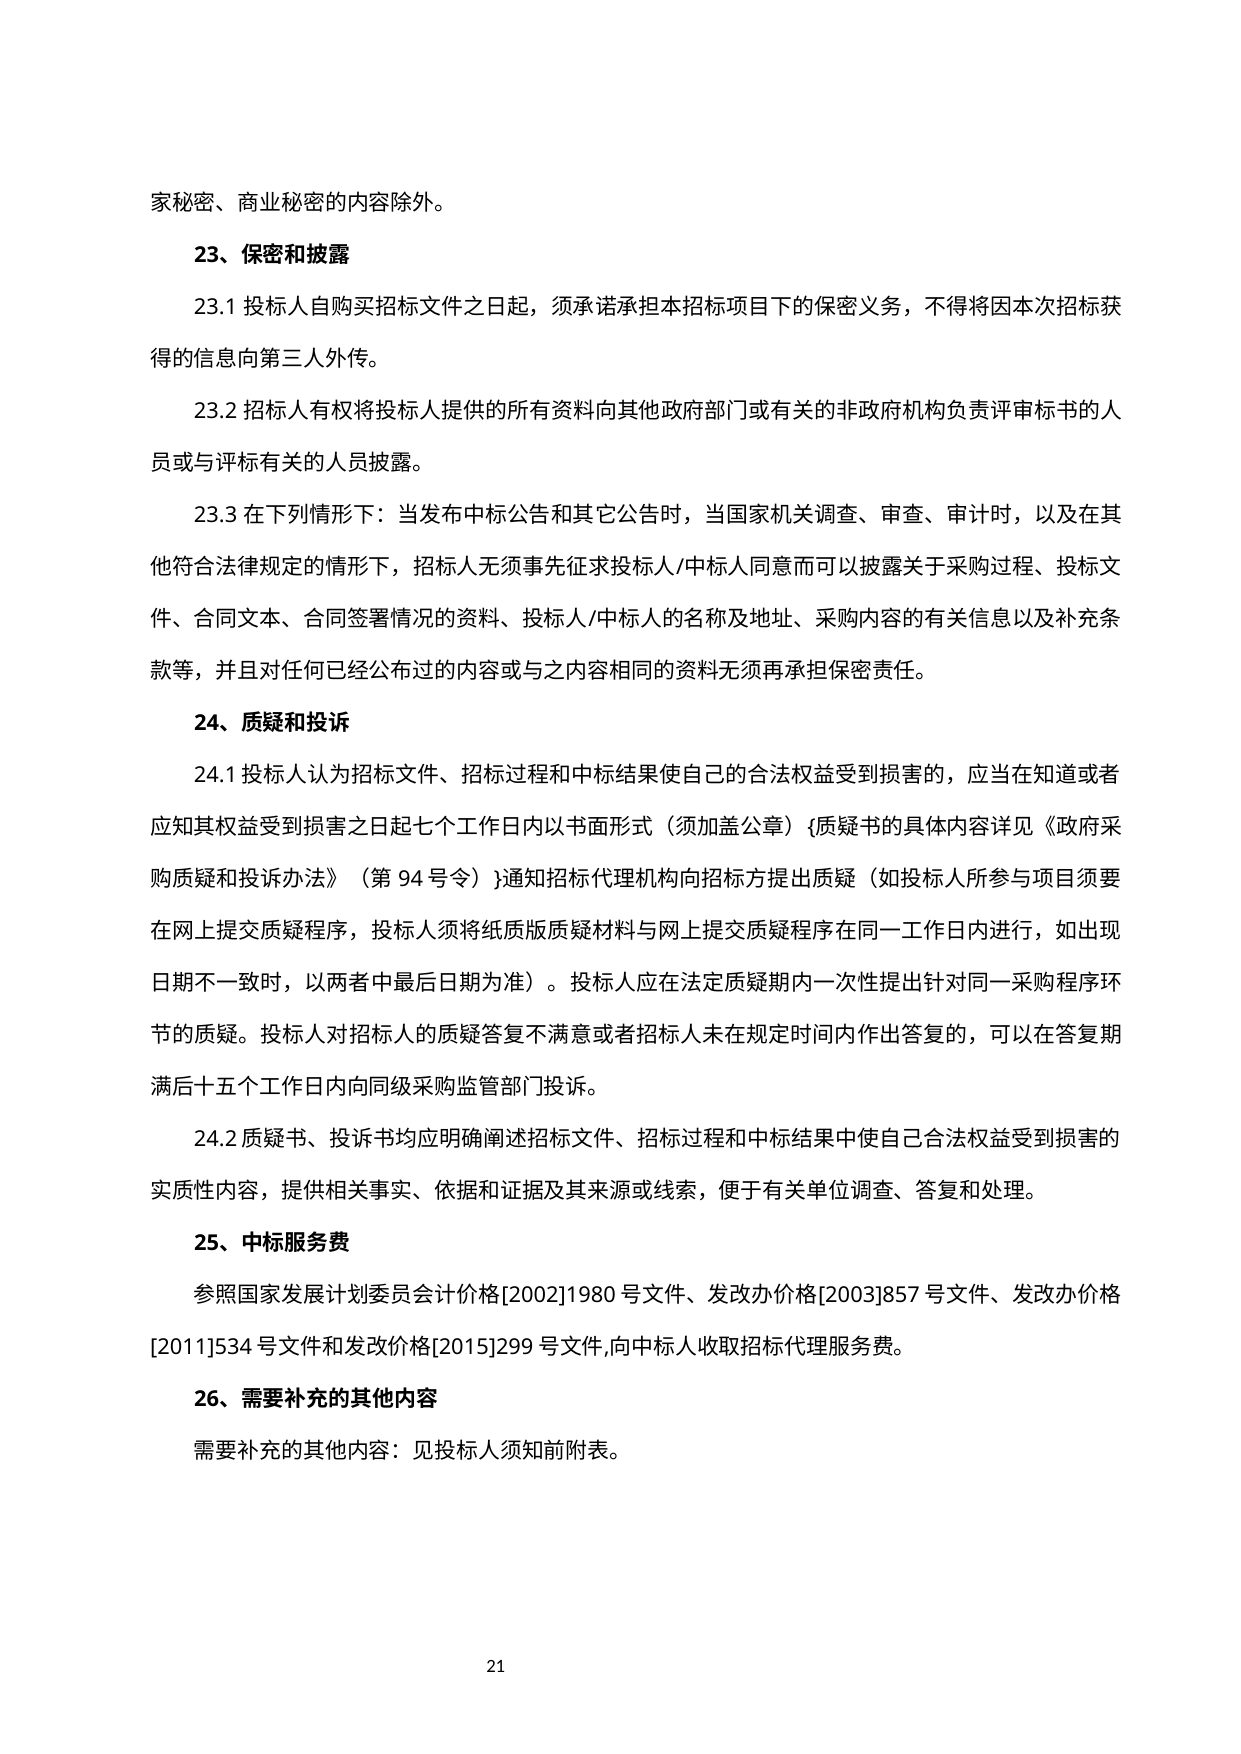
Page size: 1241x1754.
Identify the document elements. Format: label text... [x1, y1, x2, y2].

text 需要补充的其他内容：见投标人须知前附表。 [150, 1423, 1122, 1475]
text 26、需要补充的其他内容 [150, 1371, 1122, 1423]
text 23.1 投标人自购买招标文件之日起，须承诺承担本招标项目下的保密义务，不得将因本次招标获得的信息向第三人外传。 [150, 279, 1122, 383]
text 24.2质疑书、投诉书均应明确阐述招标文件、招标过程和中标结果中使自己合法权益受到损害的实质性内容，提供相关事实、依据和证据及其来源或线索，便于有关单位调查、答复和处理。 [150, 1111, 1122, 1215]
text 23.2 招标人有权将投标人提供的所有资料向其他政府部门或有关的非政府机构负责评审标书的人员或与评标有关的人员披露。 [150, 383, 1122, 487]
text 24.1投标人认为招标文件、招标过程和中标结果使自己的合法权益受到损害的，应当在知道或者应知其权益受到损害之日起七个工作日内以书面形式（须加盖公章）{质疑书的具体内容详见《政府采购质疑和投诉办法》（第94号令）}通知招标代理机构向招标方提出质疑（如投标人所参与项目须要在网上提交质疑程序，投标人须将纸质版质疑材料与网上提交质疑程序在同一工作日内进行，如出现日期不一致时，以两者中最后日期为准）。投标人应在法定质疑期内一次性提出针对同一采购程序环节的质疑。投标人对招标人的质疑答复不满意或者招标人未在规定时间内作出答复的，可以在答复期满后十五个工作日内向同级采购监管部门投诉。 [150, 747, 1122, 1111]
text 25、中标服务费 [150, 1215, 1122, 1267]
text 24、质疑和投诉 [150, 695, 1122, 747]
text 23、保密和披露 [150, 227, 1122, 279]
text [150, 175, 1122, 227]
text 23.3 在下列情形下：当发布中标公告和其它公告时，当国家机关调查、审查、审计时，以及在其他符合法律规定的情形下，招标人无须事先征求投标人/中标人同意而可以披露关于采购过程、投标文件、合同文本、合同签署情况的资料、投标人/中标人的名称及地址、采购内容的有关信息以及补充条款等，并且对任何已经公布过的内容或与之内容相同的资料无须再承担保密责任。 [150, 487, 1122, 695]
text 参照国家发展计划委员会计价格[2002]1980号文件、发改办价格[2003]857号文件、发改办价格[2011]534号文件和发改价格[2015]299号文件,向中标人收取招标代理服务费。 [150, 1267, 1122, 1371]
